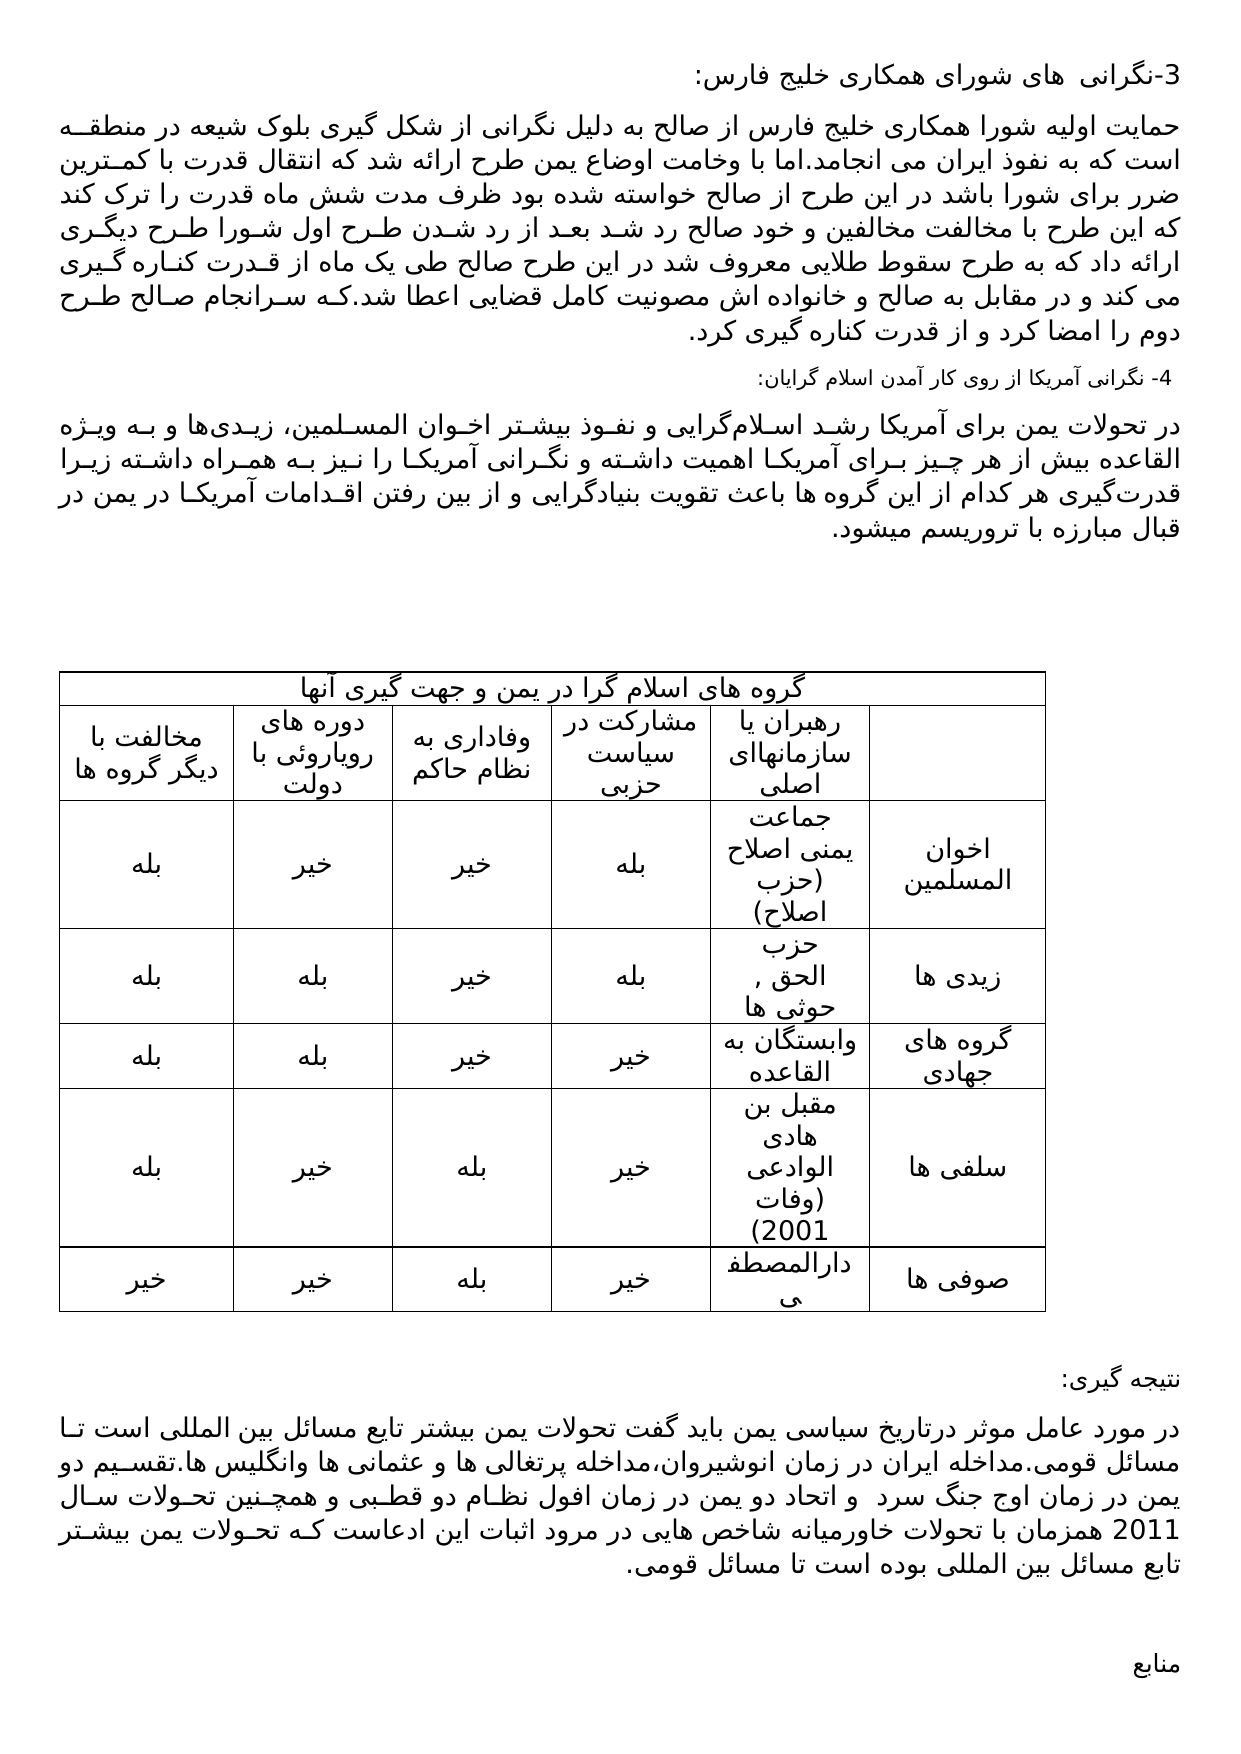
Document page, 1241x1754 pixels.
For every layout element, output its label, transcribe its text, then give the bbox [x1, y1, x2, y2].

table_cell بله [552, 801, 710, 928]
table_cell خیر [393, 1024, 551, 1087]
text منابع [59, 1649, 1181, 1678]
table_cell خیر [393, 801, 551, 928]
table_cell وابستگان به القاعده [711, 1024, 869, 1087]
text نتیجه گیری: [59, 1364, 1181, 1393]
table_cell خیر [552, 1248, 710, 1311]
table_cell صوفی ها [870, 1248, 1045, 1311]
table_cell اخوان المسلمین [870, 801, 1045, 928]
table_cell خیر [552, 1089, 710, 1246]
table_cell زیدی ها [870, 929, 1045, 1023]
table_cell بله [552, 929, 710, 1023]
table_cell بله [234, 929, 392, 1023]
table_cell خیر [234, 1248, 392, 1311]
table_cell جماعت یمنی اصلاح (حزب اصلاح) [711, 801, 869, 928]
table_cell خیر [60, 1248, 233, 1311]
table_cell مشارکت در سیاست حزبی [552, 706, 710, 800]
text 3-نگرانی های شورای همکاری خلیج فارس: [59, 59, 1181, 91]
table_cell خیر [552, 1024, 710, 1087]
table_cell خیر [393, 929, 551, 1023]
text در تحولات یمن برای آمریکا رشد اسلام‌گرایی و نفوذ بیشتر اخوان المسلمین، زیدی‌ها و به ویژه القاعده بیش از هر چیز برای آمریکا اهمیت داشته و نگرانی آمریکا را نیز به همراه داشته زیرا قدرت‌گیری هر کدام از این گروه ها باعث تقویت بنیادگرایی و از بین رفتن اقدامات آمریکا در یمن در قبال مبارزه با تروریسم میشود. [59, 409, 1181, 543]
text حمایت اولیه شورا همکاری خلیج فارس از صالح به دلیل نگرانی از شکل گیری بلوک شیعه در منطقه است که به نفوذ ایران می انجامد.اما با وخامت اوضاع یمن طرح ارائه شد که انتقال قدرت با کمترین ضرر برای شورا باشد در این طرح از صالح خواسته شده بود ظرف مدت شش ماه قدرت را ترک کند که این طرح با مخالفت مخالفین و خود صالح رد شد بعد از رد شدن طرح اول شورا طرح دیگری ارائه داد که به طرح سقوط طلایی معروف شد در این طرح صالح طی یک ماه از قدرت کناره گیری می کند و در مقابل به صالح و خانواده اش مصونیت کامل قضایی اعطا شد.که سرانجام صالح طرح دوم را امضا کرد و از قدرت کناره گیری کرد. [59, 110, 1181, 347]
table_cell وفاداری به نظام حاکم [393, 706, 551, 800]
table_cell مخالفت با دیگر گروه ها [60, 706, 233, 800]
table_cell بله [234, 1024, 392, 1087]
table_cell بله [60, 1024, 233, 1087]
table_cell [870, 706, 1045, 800]
table_cell بله [60, 929, 233, 1023]
text در مورد عامل موثر درتاریخ سیاسی یمن باید گفت تحولات یمن بیشتر تایع مسائل بین المللی است تا مسائل قومی.مداخله ایران در زمان انوشیروان،مداخله پرتغالی ها و عثمانی ها وانگلیس ها.تقسیم دو یمن در زمان اوج جنگ سرد و اتحاد دو یمن در زمان افول نظام دو قطبی و همچنین تحولات سال2011 همزمان با تحولات خاورمیانه شاخص هایی در مرود اثبات این ادعاست که تحولات یمن بیشتر تابع مسائل بین المللی بوده است تا مسائل قومی. [59, 1412, 1181, 1580]
table_cell رهبران یا سازمانهاای اصلی [711, 706, 869, 800]
table_cell بله [60, 1089, 233, 1246]
table_cell سلفی ها [870, 1089, 1045, 1246]
text 4- نگرانی آمریکا از روی کار آمدن اسلام گرایان: [59, 366, 1181, 390]
table_cell مقبل بن هادی الوادعی (وفات2001) [711, 1089, 869, 1246]
table_cell خیر [234, 801, 392, 928]
table_header گروه های اسلام گرا در یمن و جهت گیری آنها [60, 673, 1045, 704]
table_cell گروه های جهادی [870, 1024, 1045, 1087]
table_cell حزب الحق , حوثی ها [711, 929, 869, 1023]
table_cell بله [393, 1248, 551, 1311]
table_cell بله [393, 1089, 551, 1246]
table_cell دوره های رویاروئی با دولت [234, 706, 392, 800]
table_cell دارالمصطفی [711, 1248, 869, 1311]
table_cell خیر [234, 1089, 392, 1246]
table_cell بله [60, 801, 233, 928]
